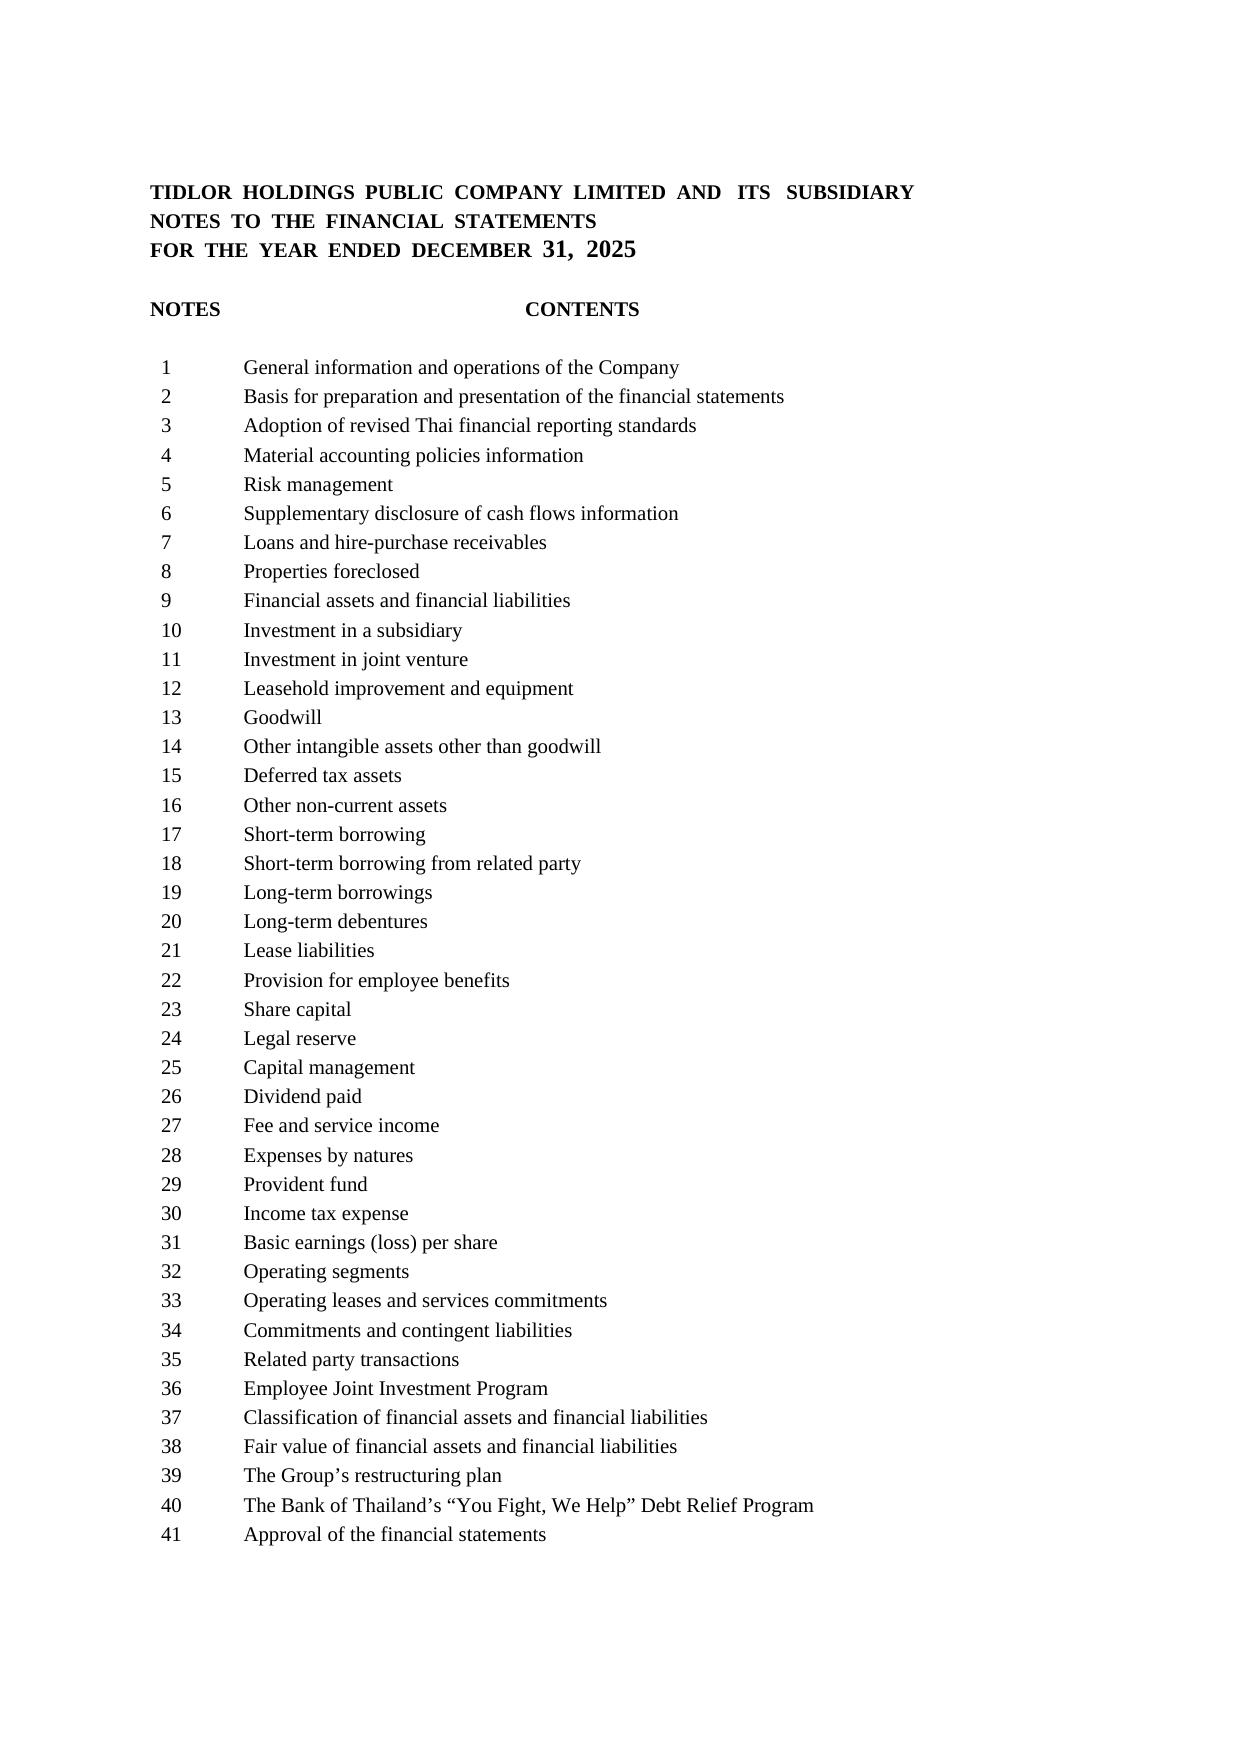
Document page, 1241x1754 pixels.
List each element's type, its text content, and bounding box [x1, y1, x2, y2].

table_cell Approval of the financial statements [214, 1518, 952, 1547]
table_cell 41 [150, 1518, 214, 1547]
table_cell 40 [150, 1489, 214, 1518]
text TIDLOR HOLDINGS PUBLIC COMPANY LIMITED AND ITS SUBSIDIARY [150, 176, 1107, 205]
table_cell 4 [150, 439, 214, 468]
table_cell 13 [150, 701, 214, 730]
table_cell Income tax expense [214, 1197, 952, 1226]
table_cell Long-term borrowings [214, 876, 952, 905]
table_cell 14 [150, 730, 214, 759]
table_cell 26 [150, 1080, 214, 1109]
table_header 1 [150, 351, 214, 380]
table_cell Capital management [214, 1051, 952, 1080]
table_cell 25 [150, 1051, 214, 1080]
text FOR THE YEAR ENDED DECEMBER 31, 2025 [150, 234, 1107, 264]
table_cell 39 [150, 1460, 214, 1489]
table_cell 11 [150, 643, 214, 672]
table_cell 7 [150, 526, 214, 555]
table_cell 20 [150, 905, 214, 934]
table_cell 32 [150, 1255, 214, 1284]
table_cell Provision for employee benefits [214, 964, 952, 993]
table_cell 34 [150, 1314, 214, 1343]
table_cell Other non-current assets [214, 789, 952, 818]
table_cell 19 [150, 876, 214, 905]
table_cell 38 [150, 1430, 214, 1459]
table_cell Goodwill [214, 701, 952, 730]
table_cell 31 [150, 1226, 214, 1255]
table_cell Provident fund [214, 1168, 952, 1197]
table_cell Other intangible assets other than goodwill [214, 730, 952, 759]
table_cell Commitments and contingent liabilities [214, 1314, 952, 1343]
table_cell Operating segments [214, 1255, 952, 1284]
table_cell 21 [150, 935, 214, 964]
table_cell Basic earnings (loss) per share [214, 1226, 952, 1255]
table_cell Short-term borrowing from related party [214, 847, 952, 876]
table_cell 17 [150, 818, 214, 847]
table_cell 24 [150, 1022, 214, 1051]
table_cell Fee and service income [214, 1110, 952, 1139]
table_cell 23 [150, 993, 214, 1022]
table_cell Investment in a subsidiary [214, 614, 952, 643]
table_cell Expenses by natures [214, 1139, 952, 1168]
table_cell Fair value of financial assets and financial liabilities [214, 1430, 952, 1459]
table_cell Deferred tax assets [214, 760, 952, 789]
table_cell The Bank of Thailand’s “You Fight, We Help” Debt Relief Program [214, 1489, 952, 1518]
table_cell 6 [150, 497, 214, 526]
table_cell 9 [150, 585, 214, 614]
table_cell Supplementary disclosure of cash flows information [214, 497, 952, 526]
table_cell 10 [150, 614, 214, 643]
text Notes Contents [150, 293, 1107, 322]
table_cell 27 [150, 1110, 214, 1139]
table_cell 28 [150, 1139, 214, 1168]
table_cell Loans and hire-purchase receivables [214, 526, 952, 555]
table_cell 33 [150, 1285, 214, 1314]
table_cell Lease liabilities [214, 935, 952, 964]
table_cell Financial assets and financial liabilities [214, 585, 952, 614]
table_cell 36 [150, 1372, 214, 1401]
table_cell Material accounting policies information [214, 439, 952, 468]
table_cell 16 [150, 789, 214, 818]
table_cell 5 [150, 468, 214, 497]
table_cell 12 [150, 672, 214, 701]
table_cell Short-term borrowing [214, 818, 952, 847]
table_cell Leasehold improvement and equipment [214, 672, 952, 701]
table_cell Risk management [214, 468, 952, 497]
table_cell 37 [150, 1401, 214, 1430]
table_cell Long-term debentures [214, 905, 952, 934]
table_cell Investment in joint venture [214, 643, 952, 672]
table_cell 35 [150, 1343, 214, 1372]
table_cell 2 [150, 380, 214, 409]
table_cell 3 [150, 410, 214, 439]
table_cell 15 [150, 760, 214, 789]
table_header General information and operations of the Company [214, 351, 952, 380]
table_cell Share capital [214, 993, 952, 1022]
table_cell Classification of financial assets and financial liabilities [214, 1401, 952, 1430]
table_cell 29 [150, 1168, 214, 1197]
text NOTES TO THE FINANCIAL STATEMENTS [150, 205, 1107, 234]
table_cell 18 [150, 847, 214, 876]
table_cell Dividend paid [214, 1080, 952, 1109]
table_cell Basis for preparation and presentation of the financial statements [214, 380, 952, 409]
table_cell Operating leases and services commitments [214, 1285, 952, 1314]
table_cell Properties foreclosed [214, 555, 952, 584]
table_cell Adoption of revised Thai financial reporting standards [214, 410, 952, 439]
table_cell 22 [150, 964, 214, 993]
table_cell Employee Joint Investment Program [214, 1372, 952, 1401]
table_cell The Group’s restructuring plan [214, 1460, 952, 1489]
table_cell 8 [150, 555, 214, 584]
table_cell Related party transactions [214, 1343, 952, 1372]
table_cell Legal reserve [214, 1022, 952, 1051]
table_cell 30 [150, 1197, 214, 1226]
